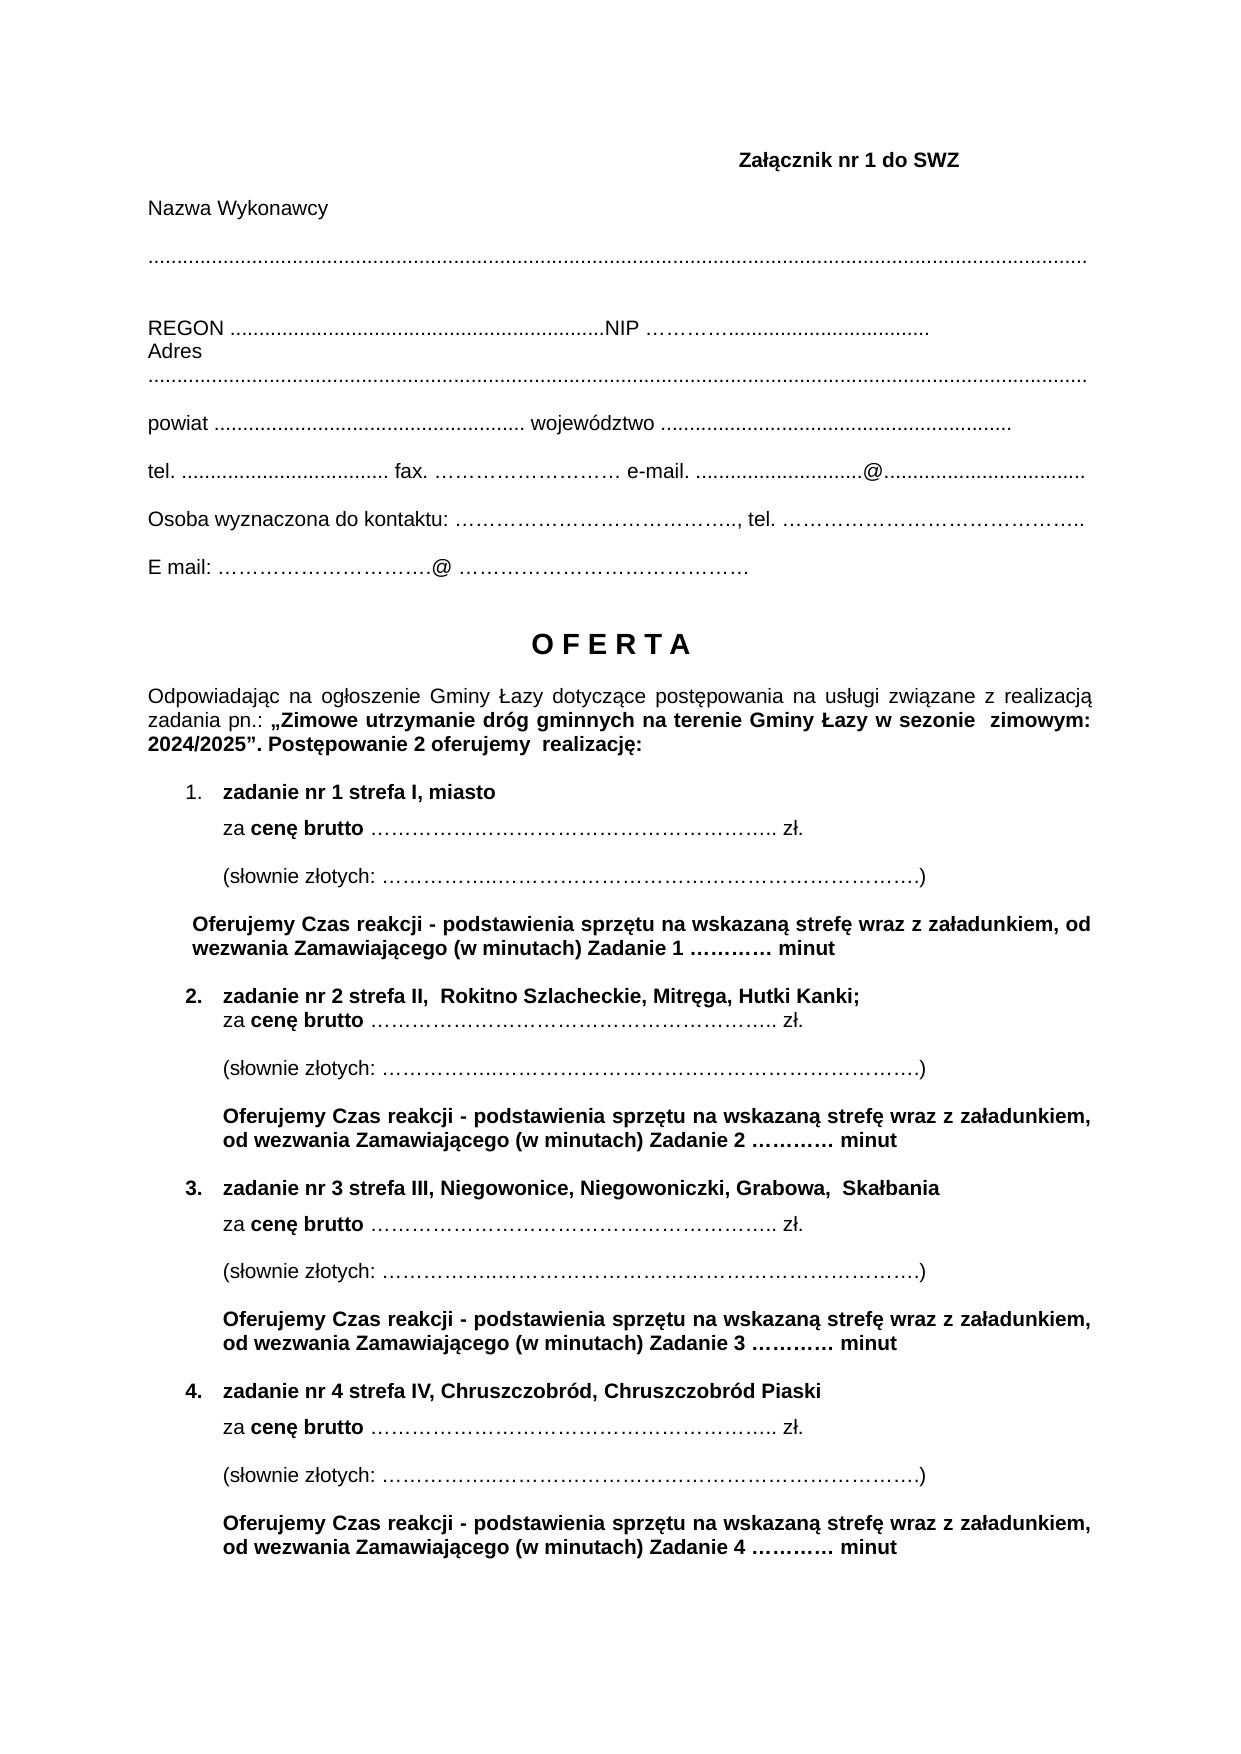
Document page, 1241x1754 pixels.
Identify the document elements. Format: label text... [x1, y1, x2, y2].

text Nazwa Wykonawcy [148, 196, 1093, 219]
list zadanie nr 4 strefa IV, Chruszczobród, Chruszczobród Piaski [185, 1379, 1093, 1403]
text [223, 1463, 1093, 1487]
text REGON .................................................................NIP …………................................... [148, 315, 1093, 339]
text za cenę brutto ………………………………………………….. zł. [223, 1008, 1093, 1032]
list zadanie nr 1 strefa I, miasto [185, 780, 1093, 804]
text Załącznik nr 1 do SWZ [709, 148, 1093, 172]
text za cenę brutto ………………………………………………….. zł. [223, 1211, 1093, 1235]
text powiat ...................................................... województwo ............................................................. [148, 411, 1093, 435]
text za cenę brutto ………………………………………………….. zł. [223, 816, 1093, 840]
text Osoba wyznaczona do kontaktu: ………………………………….., tel. …………………………………….. [148, 507, 1093, 531]
text O F E R T A [129, 627, 1093, 660]
text ................................................................................................................................................................... [148, 363, 1093, 387]
list zadanie nr 2 strefa II, Rokitno Szlacheckie, Mitręga, Hutki Kanki; [185, 984, 1093, 1008]
text (słownie złotych: ……………..…………………………………………………….) [223, 1259, 1093, 1283]
list Oferujemy Czas reakcji - podstawienia sprzętu na wskazaną strefę wraz z załadunkiem, od wezwania Zamawiającego (w minutach) Zadanie 3 ………… minut [223, 1307, 1093, 1355]
text Odpowiadając na ogłoszenie Gminy Łazy dotyczące postępowania na usługi związane z realizacją zadania pn.: „Zimowe utrzymanie dróg gminnych na terenie Gminy Łazy w sezonie zimowym: 2024/2025”. Postępowanie 2 oferujemy realizację: [148, 684, 1093, 756]
list zadanie nr 3 strefa III, Niegowonice, Niegowoniczki, Grabowa, Skałbania [185, 1175, 1093, 1199]
text za cenę brutto ………………………………………………….. zł. [223, 1415, 1093, 1439]
text (słownie złotych: ……………..…………………………………………………….) [223, 1056, 1093, 1079]
text ................................................................................................................................................................... [148, 243, 1093, 267]
text E mail: ………………………….@ …………………………………… [148, 555, 1093, 579]
list Oferujemy Czas reakcji - podstawienia sprzętu na wskazaną strefę wraz z załadunkiem, od wezwania Zamawiającego (w minutach) Zadanie 2 ………… minut [223, 1103, 1093, 1151]
text Oferujemy Czas reakcji - podstawienia sprzętu na wskazaną strefę wraz z załadunkiem, od wezwania Zamawiającego (w minutach) Zadanie 1 ………… minut [192, 912, 1093, 960]
text Adres [148, 339, 1093, 363]
text tel. .................................... fax. ……………………… e-mail. .............................@................................... [148, 459, 1093, 483]
list Oferujemy Czas reakcji - podstawienia sprzętu na wskazaną strefę wraz z załadunkiem, od wezwania Zamawiającego (w minutach) Zadanie 4 ………… minut [223, 1511, 1093, 1559]
text (słownie złotych: ……………..…………………………………………………….) [223, 864, 1093, 888]
